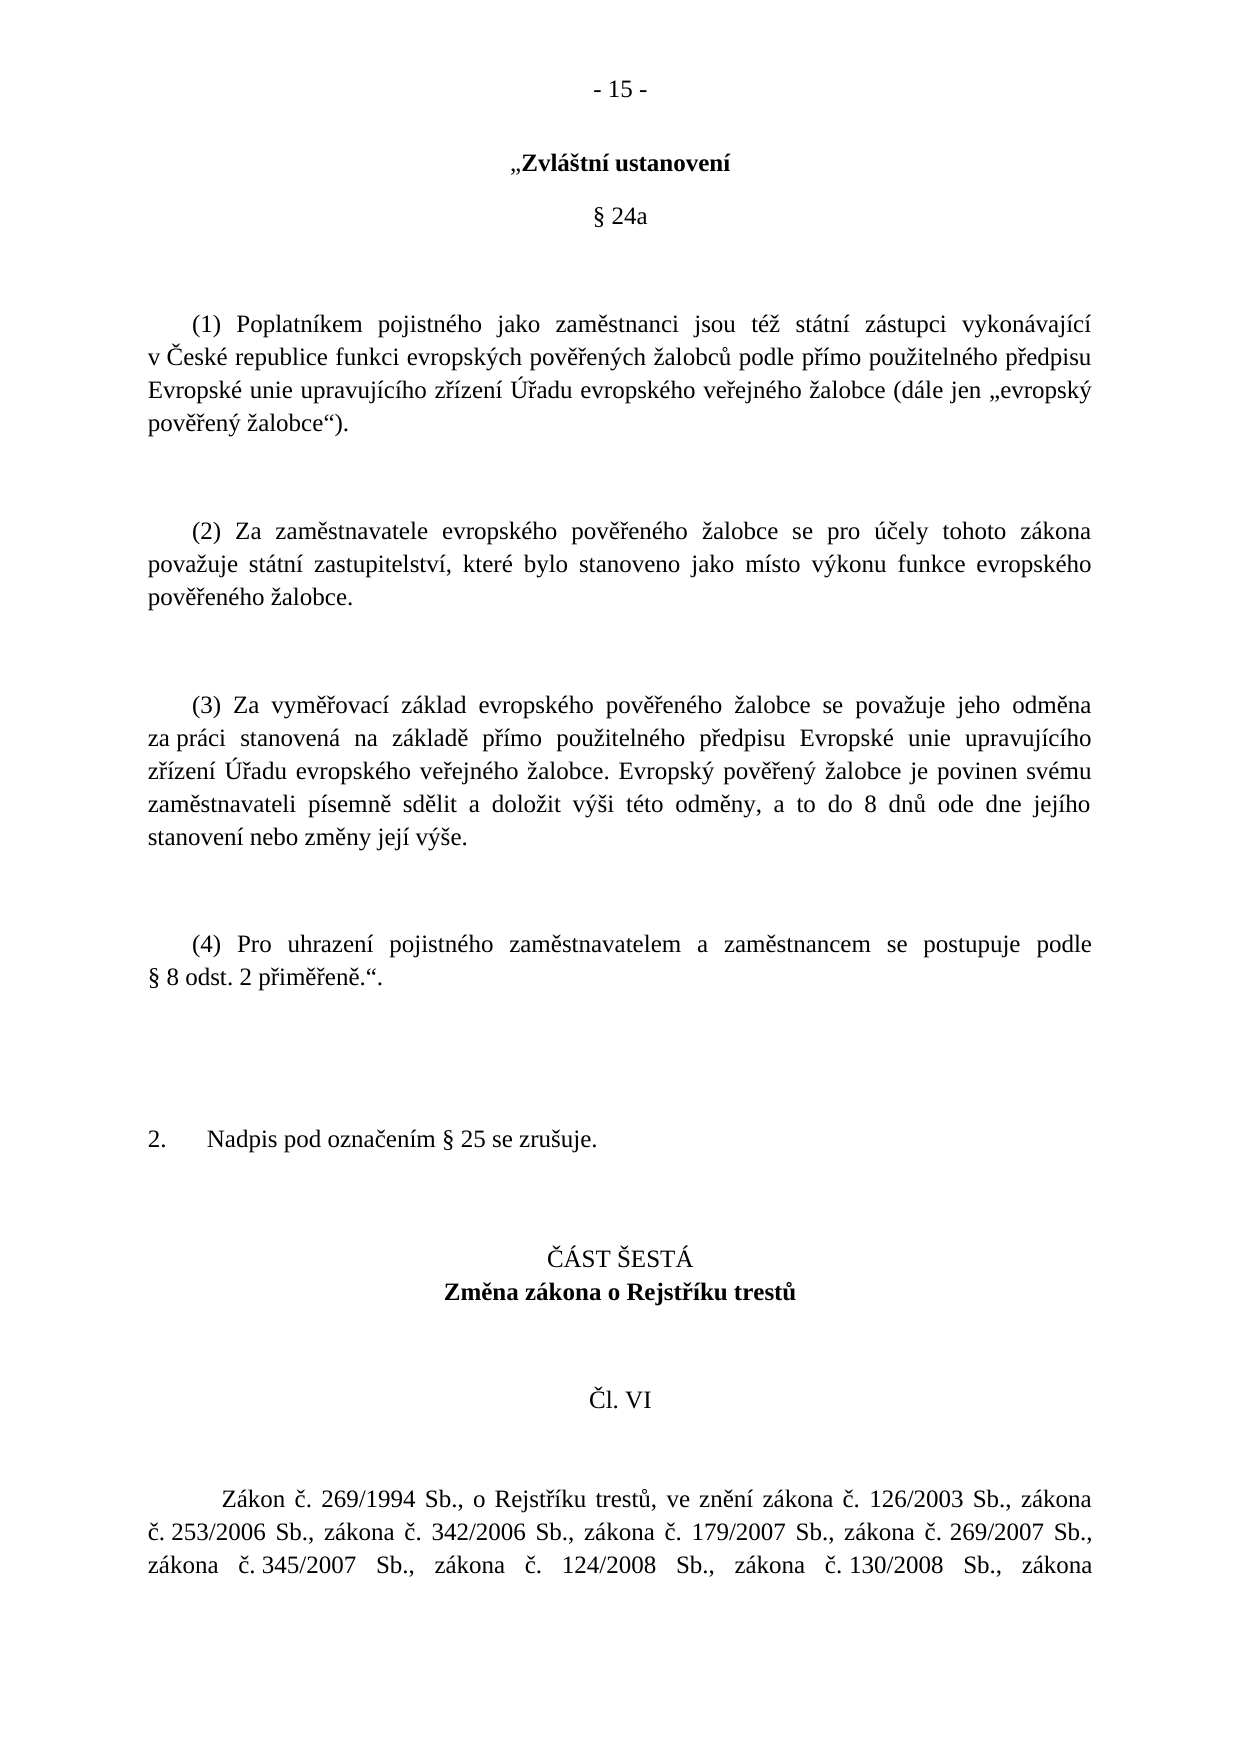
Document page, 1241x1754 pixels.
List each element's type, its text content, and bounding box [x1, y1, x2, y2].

list Nadpis pod označením § 25 se zrušuje. [148, 1124, 1093, 1153]
text § 24a [148, 201, 1093, 230]
text Čl. VI [148, 1385, 1093, 1413]
text (2) Za zaměstnavatele evropského pověřeného žalobce se pro účely tohoto zákona považuje státní zastupitelství, které bylo stanoveno jako místo výkonu funkce evropského pověřeného žalobce. [148, 516, 1093, 611]
text Změna zákona o Rejstříku trestů [148, 1277, 1093, 1306]
text „Zvláštní ustanovení [148, 148, 1093, 176]
text ČÁST ŠESTÁ [148, 1244, 1093, 1273]
text (4) Pro uhrazení pojistného zaměstnavatelem a zaměstnancem se postupuje podle § 8 odst. 2 přiměřeně.“. [148, 929, 1093, 991]
text (1) Poplatníkem pojistného jako zaměstnanci jsou též státní zástupci vykonávající v České republice funkci evropských pověřených žalobců podle přímo použitelného předpisu Evropské unie upravujícího zřízení Úřadu evropského veřejného žalobce (dále jen „evropský pověřený žalobce“). [148, 309, 1093, 437]
text (3) Za vyměřovací základ evropského pověřeného žalobce se považuje jeho odměna za práci stanovená na základě přímo použitelného předpisu Evropské unie upravujícího zřízení Úřadu evropského veřejného žalobce. Evropský pověřený žalobce je povinen svému zaměstnavateli písemně sdělit a doložit výši této odměny, a to do 8 dnů ode dne jejího stanovení nebo změny její výše. [148, 690, 1093, 851]
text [148, 1484, 1093, 1579]
